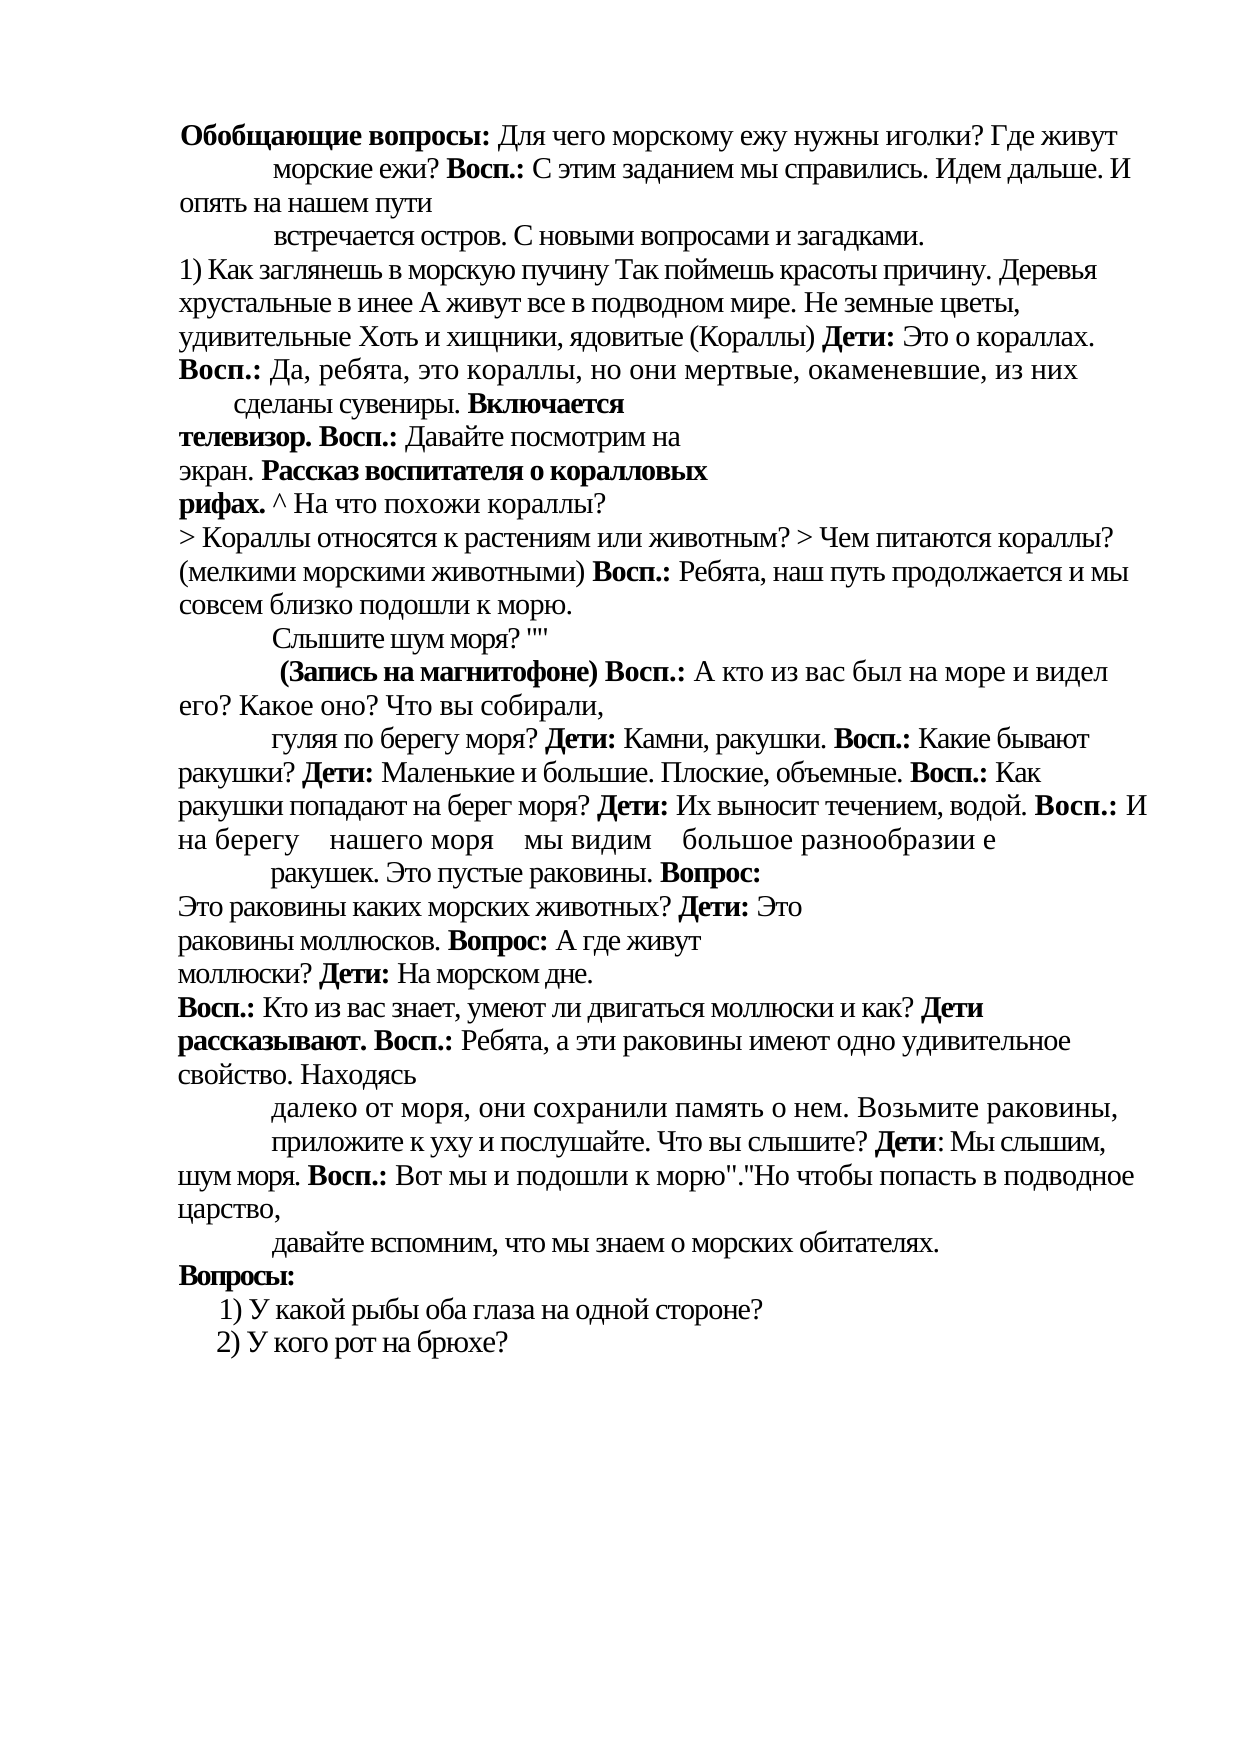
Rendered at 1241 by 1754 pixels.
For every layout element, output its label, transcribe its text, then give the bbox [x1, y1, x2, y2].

text сделаны сувениры. Включается телевизор. Восп.: Давайте посмотрим на экран. Рассказ воспитателя о коралловых рифах. ^ На что похожи кораллы? [179, 386, 746, 521]
text 1) Как заглянешь в морскую пучину Так поймешь красоты причину. Деревья хрустальные в инее А живут все в подводном мире. Не земные цветы, удивительные Хоть и хищники, ядовитые (Кораллы) Дети: Это о кораллах. Восп.: Да, ребята, это кораллы, но они мертвые, окаменевшие, из них [178, 252, 1152, 386]
text гуляя по берегу моря? Дети: Камни, ракушки. Восп.: Какие бывают ракушки? Дети: Маленькие и большие. Плоские, объемные. Восп.: Как ракушки попадают на берег моря? Дети: Их выносит течением, водой. Восп.: И на берегу нашего моря мы видим большое разнообразии е [178, 722, 1152, 856]
text далеко от моря, они сохранили память о нем. Возьмите раковины, [271, 1091, 1152, 1124]
text давайте вспомним, что мы знаем о морских обитателях. Вопросы: [178, 1226, 978, 1293]
text приложите к уху и послушайте. Что вы слышите? Дети: Мы слышим, шум моря. Восп.: Вот мы и подошли к морю".''Но чтобы попасть в подводное царство, [177, 1125, 1152, 1226]
text Обобщающие вопросы: Для чего морскому ежу нужны иголки? Где живут [180, 118, 1152, 152]
text 2) У кого рот на брюхе? [216, 1326, 1152, 1360]
text встречается остров. С новыми вопросами и загадками. [273, 219, 1152, 252]
text (Запись на магнитофоне) Восп.: А кто из вас был на море и видел его? Какое оно? Что вы собирали, [179, 655, 1152, 722]
text Восп.: Кто из вас знает, умеют ли двигаться моллюски и как? Дети рассказывают. Восп.: Ребята, а эти раковины имеют одно удивительное свойство. Находясь [177, 990, 1152, 1091]
text 1) У какой рыбы оба глаза на одной стороне? [218, 1293, 1152, 1326]
text > Кораллы относятся к растениям или животным? > Чем питаются кораллы? (мелкими морскими животными) Восп.: Ребята, наш путь продолжается и мы совсем близко подошли к морю. [179, 521, 1152, 621]
text морские ежи? Восп.: С этим заданием мы справились. Идем дальше. И опять на нашем пути [179, 152, 1152, 219]
text ракушек. Это пустые раковины. Вопрос: Это раковины каких морских животных? Дети: Это раковины моллюсков. Вопрос: А где живут моллюски? Дети: На морском дне. [177, 856, 804, 990]
text Слышите шум моря? "" [179, 621, 1152, 655]
